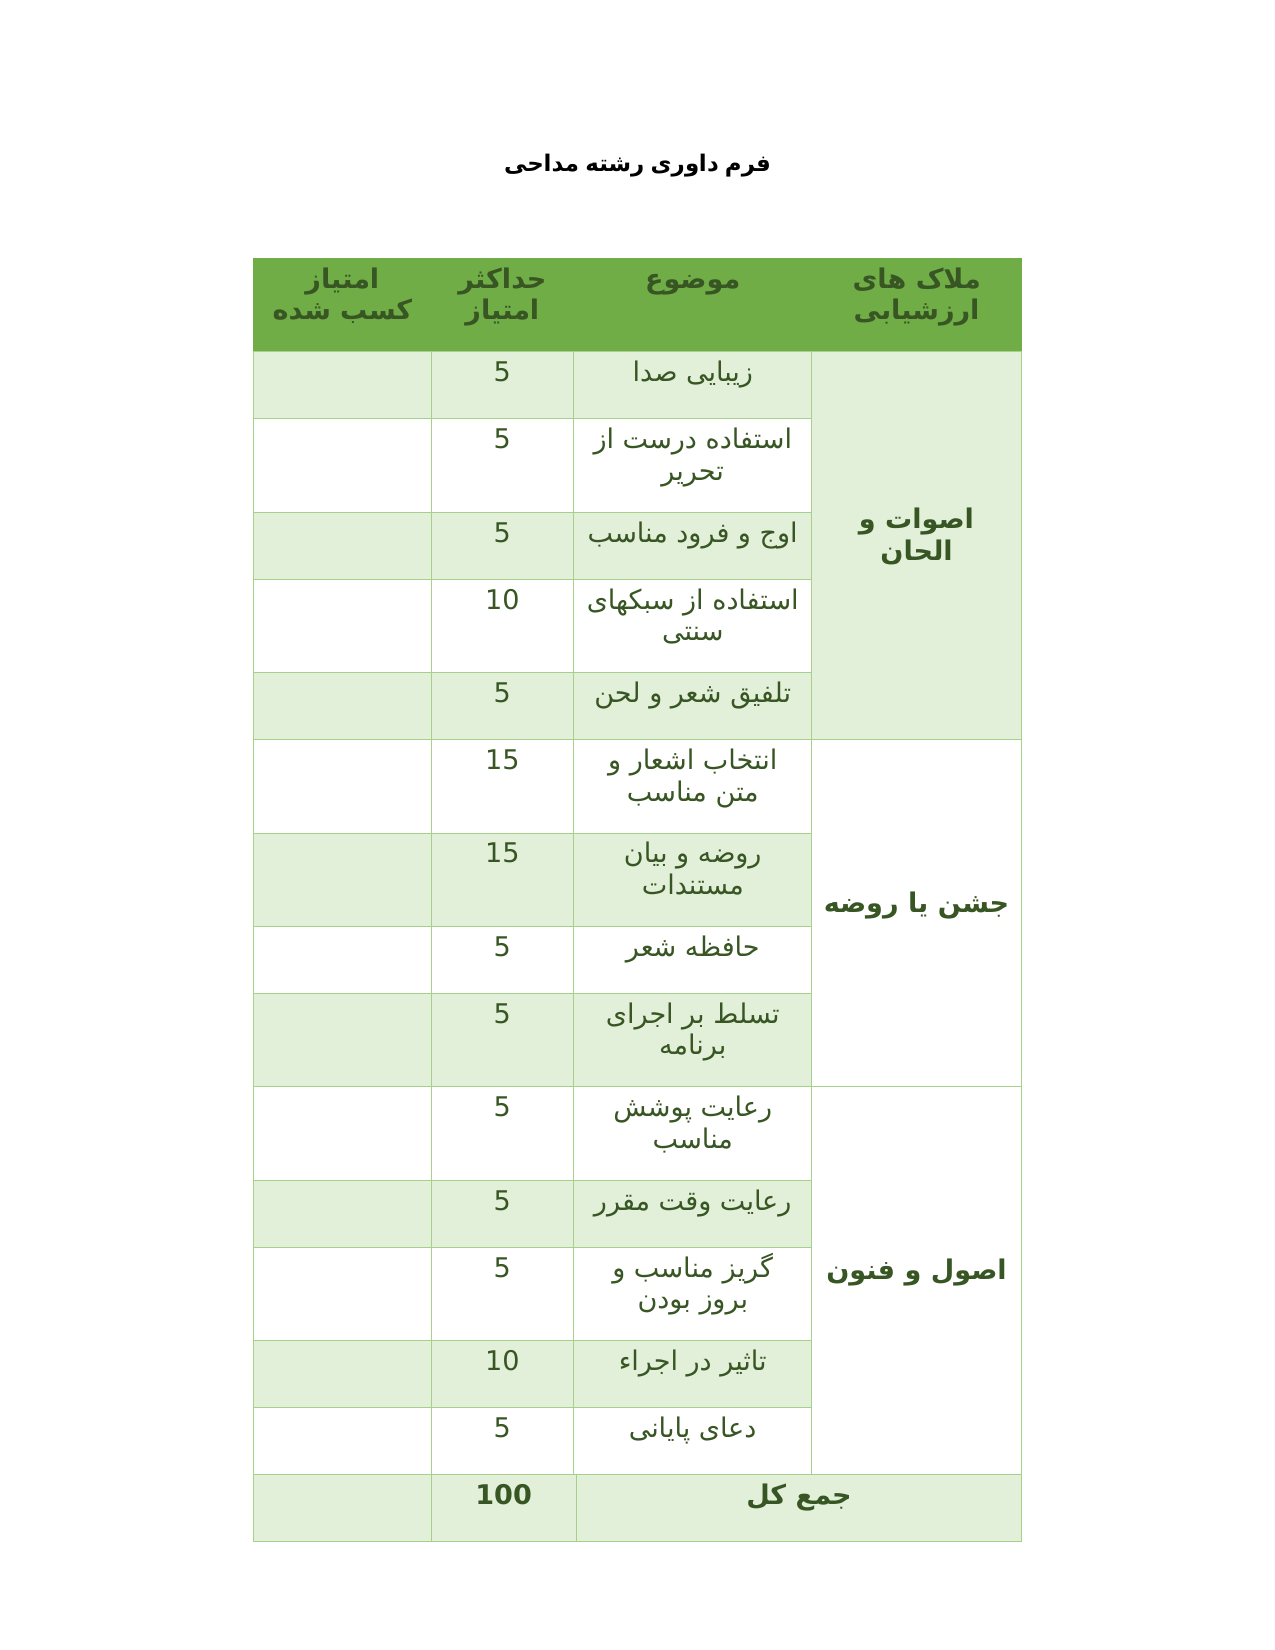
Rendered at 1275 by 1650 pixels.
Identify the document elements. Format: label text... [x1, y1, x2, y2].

table_cell زیبایی صدا [574, 352, 811, 418]
table_cell [254, 580, 431, 672]
table_cell [254, 834, 431, 926]
table_cell رعایت وقت مقرر [574, 1181, 811, 1247]
table_cell اصول و فنون [812, 1087, 1021, 1474]
table_cell [254, 1248, 431, 1340]
table_cell جشن یا روضه [812, 740, 1021, 1086]
table_cell اوج و فرود مناسب [574, 513, 811, 579]
text فرم داوری رشته مداحی [150, 150, 1125, 176]
table_cell 5 [432, 927, 573, 993]
table_cell [254, 927, 431, 993]
table_cell تلفیق شعر و لحن [574, 673, 811, 739]
table_cell [254, 994, 431, 1086]
table_cell 5 [432, 352, 573, 418]
table_cell تاثیر در اجراء [574, 1341, 811, 1407]
table_cell 15 [432, 740, 573, 832]
table_cell 5 [432, 1248, 573, 1340]
table_cell [254, 1475, 431, 1541]
table_cell جمع کل [577, 1475, 1021, 1541]
table_header امتیاز کسب شده [254, 259, 431, 351]
table_cell 5 [432, 513, 573, 579]
table_cell [254, 1087, 431, 1179]
table_cell 5 [432, 673, 573, 739]
table_header حداکثر امتیاز [432, 259, 573, 351]
table_cell روضه و بیان مستندات [574, 834, 811, 926]
table_cell [254, 740, 431, 832]
table_cell اصوات و الحان [812, 352, 1021, 739]
table_cell دعای پایانی [574, 1408, 811, 1474]
table_cell [254, 1408, 431, 1474]
table_cell [254, 673, 431, 739]
table_cell [254, 513, 431, 579]
table_cell [254, 419, 431, 512]
table_cell [254, 352, 431, 418]
table_cell رعایت پوشش مناسب [574, 1087, 811, 1179]
table_cell گریز مناسب و بروز بودن [574, 1248, 811, 1340]
table_cell 5 [432, 419, 573, 512]
table_cell 5 [432, 994, 573, 1086]
table_cell 5 [432, 1181, 573, 1247]
table_cell انتخاب اشعار و متن مناسب [574, 740, 811, 832]
table_cell [254, 1181, 431, 1247]
table_cell 5 [432, 1408, 573, 1474]
table_cell 10 [432, 580, 573, 672]
table_cell [254, 1341, 431, 1407]
table_cell 100 [432, 1475, 576, 1541]
table_cell تسلط بر اجرای برنامه [574, 994, 811, 1086]
table_cell 5 [432, 1087, 573, 1179]
table_cell استفاده درست از تحریر [574, 419, 811, 512]
table_cell حافظه شعر [574, 927, 811, 993]
table_header موضوع [574, 259, 811, 351]
table_cell استفاده از سبکهای سنتی [574, 580, 811, 672]
table_header ملاک های ارزشیابی [812, 259, 1021, 351]
table_cell 10 [432, 1341, 573, 1407]
table_cell 15 [432, 834, 573, 926]
